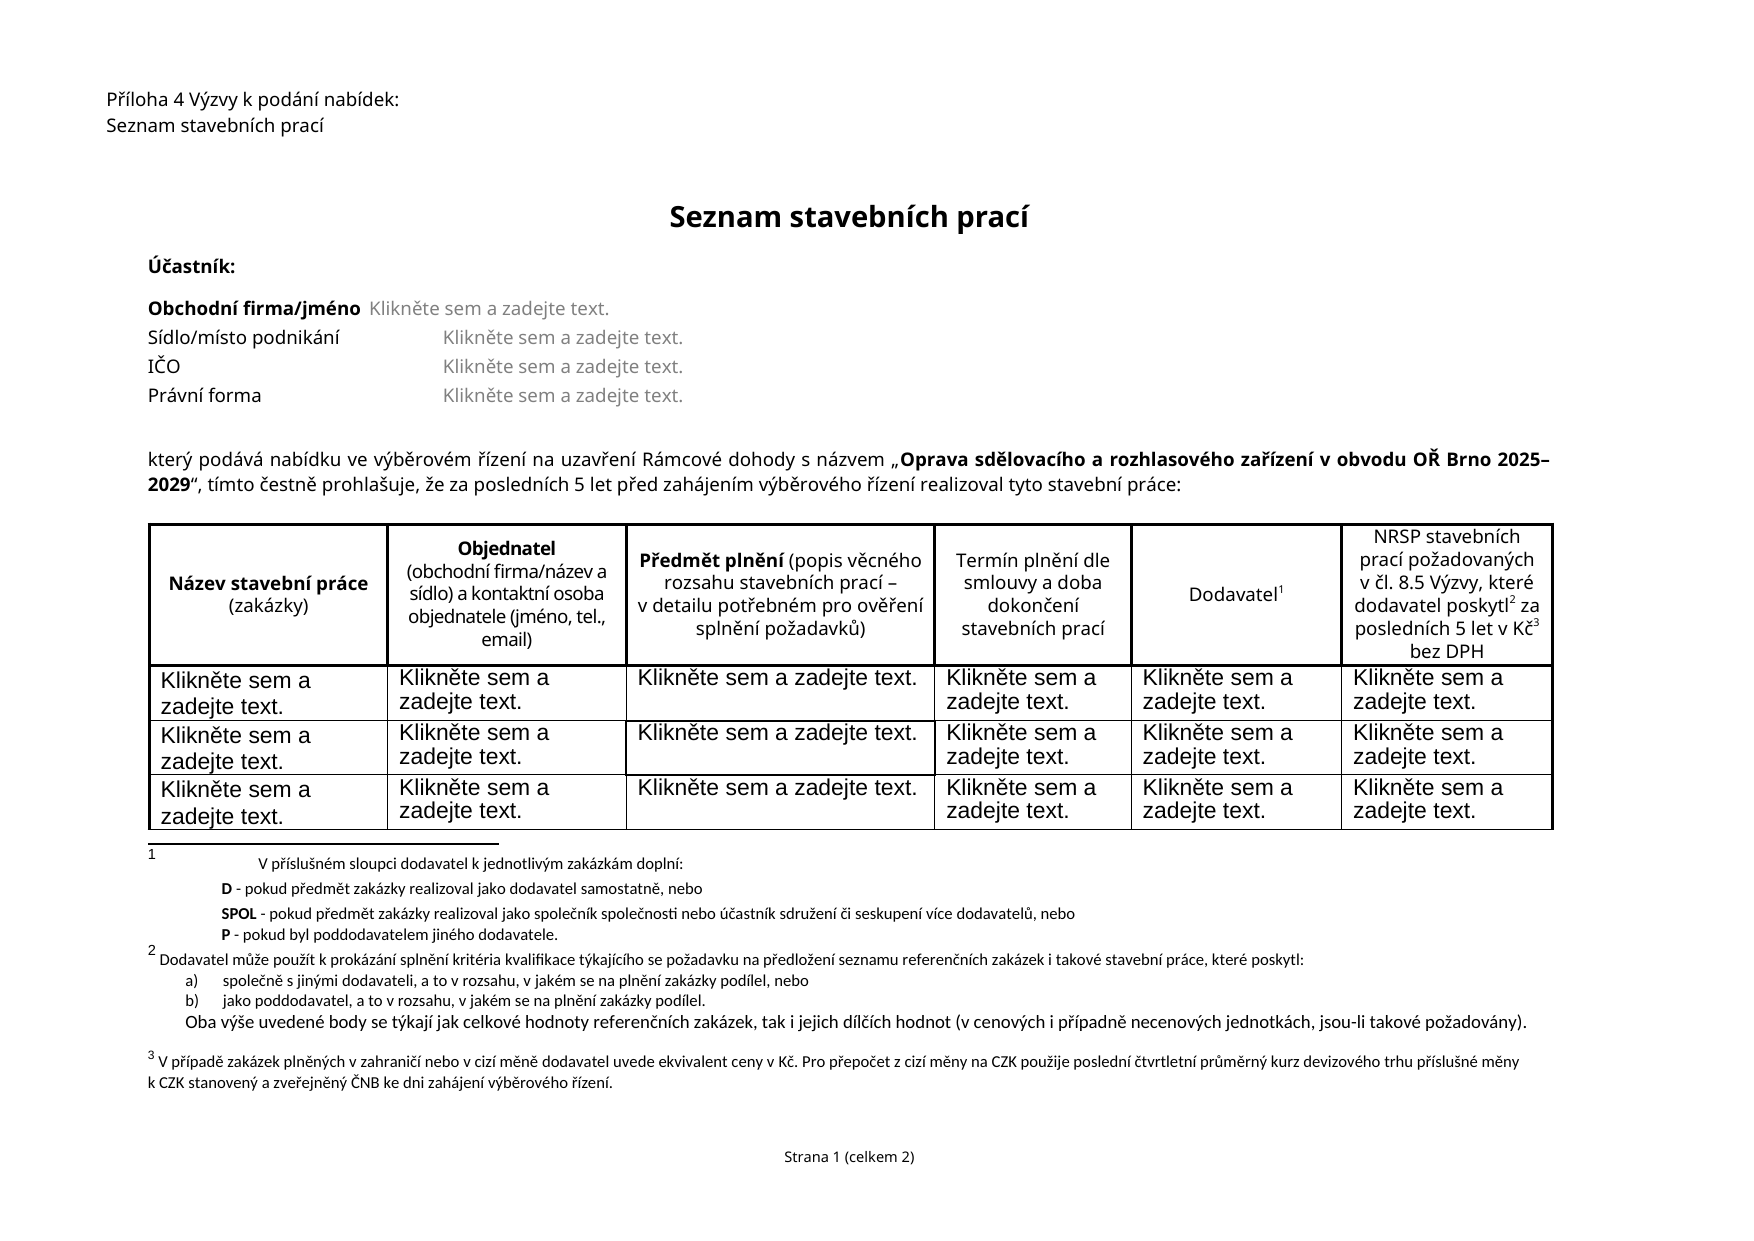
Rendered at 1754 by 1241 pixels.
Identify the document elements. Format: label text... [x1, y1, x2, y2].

table_header Název stavební práce (zakázky) [151, 526, 386, 664]
table_header Objednatel (obchodní firma/název a sídlo) a kontaktní osoba objednatele (jméno, tel., email) [389, 526, 625, 664]
table_header Předmět plnění (popis věcného rozsahu stavebních prací – v detailu potřebném pro ověření splnění požadavků) [628, 526, 933, 664]
table_header Dodavatel [1133, 526, 1340, 664]
text Obchodní firma/jméno [148, 292, 1551, 321]
table_header NRSP stavebních prací požadovaných v čl. 8.5 Výzvy, které dodavatel poskytl za posledních 5 let v Kč bez DPH [1343, 526, 1551, 664]
text který podává nabídku ve výběrovém řízení na uzavření Rámcové dohody s názvem „Oprava sdělovacího a rozhlasového zařízení v obvodu OŘ Brno 2025–2029“, tímto čestně prohlašuje, že za posledních 5 let před zahájením výběrového řízení realizoval tyto stavební práce: [148, 446, 1551, 497]
text Právní forma [148, 379, 1551, 408]
table_header Termín plnění dle smlouvy a doba dokončení stavebních prací [936, 526, 1130, 664]
text Účastník: [148, 249, 1551, 279]
text IČO [148, 350, 1551, 379]
text Sídlo/místo podnikání [148, 321, 1551, 350]
title Seznam stavebních prací [148, 196, 1551, 236]
